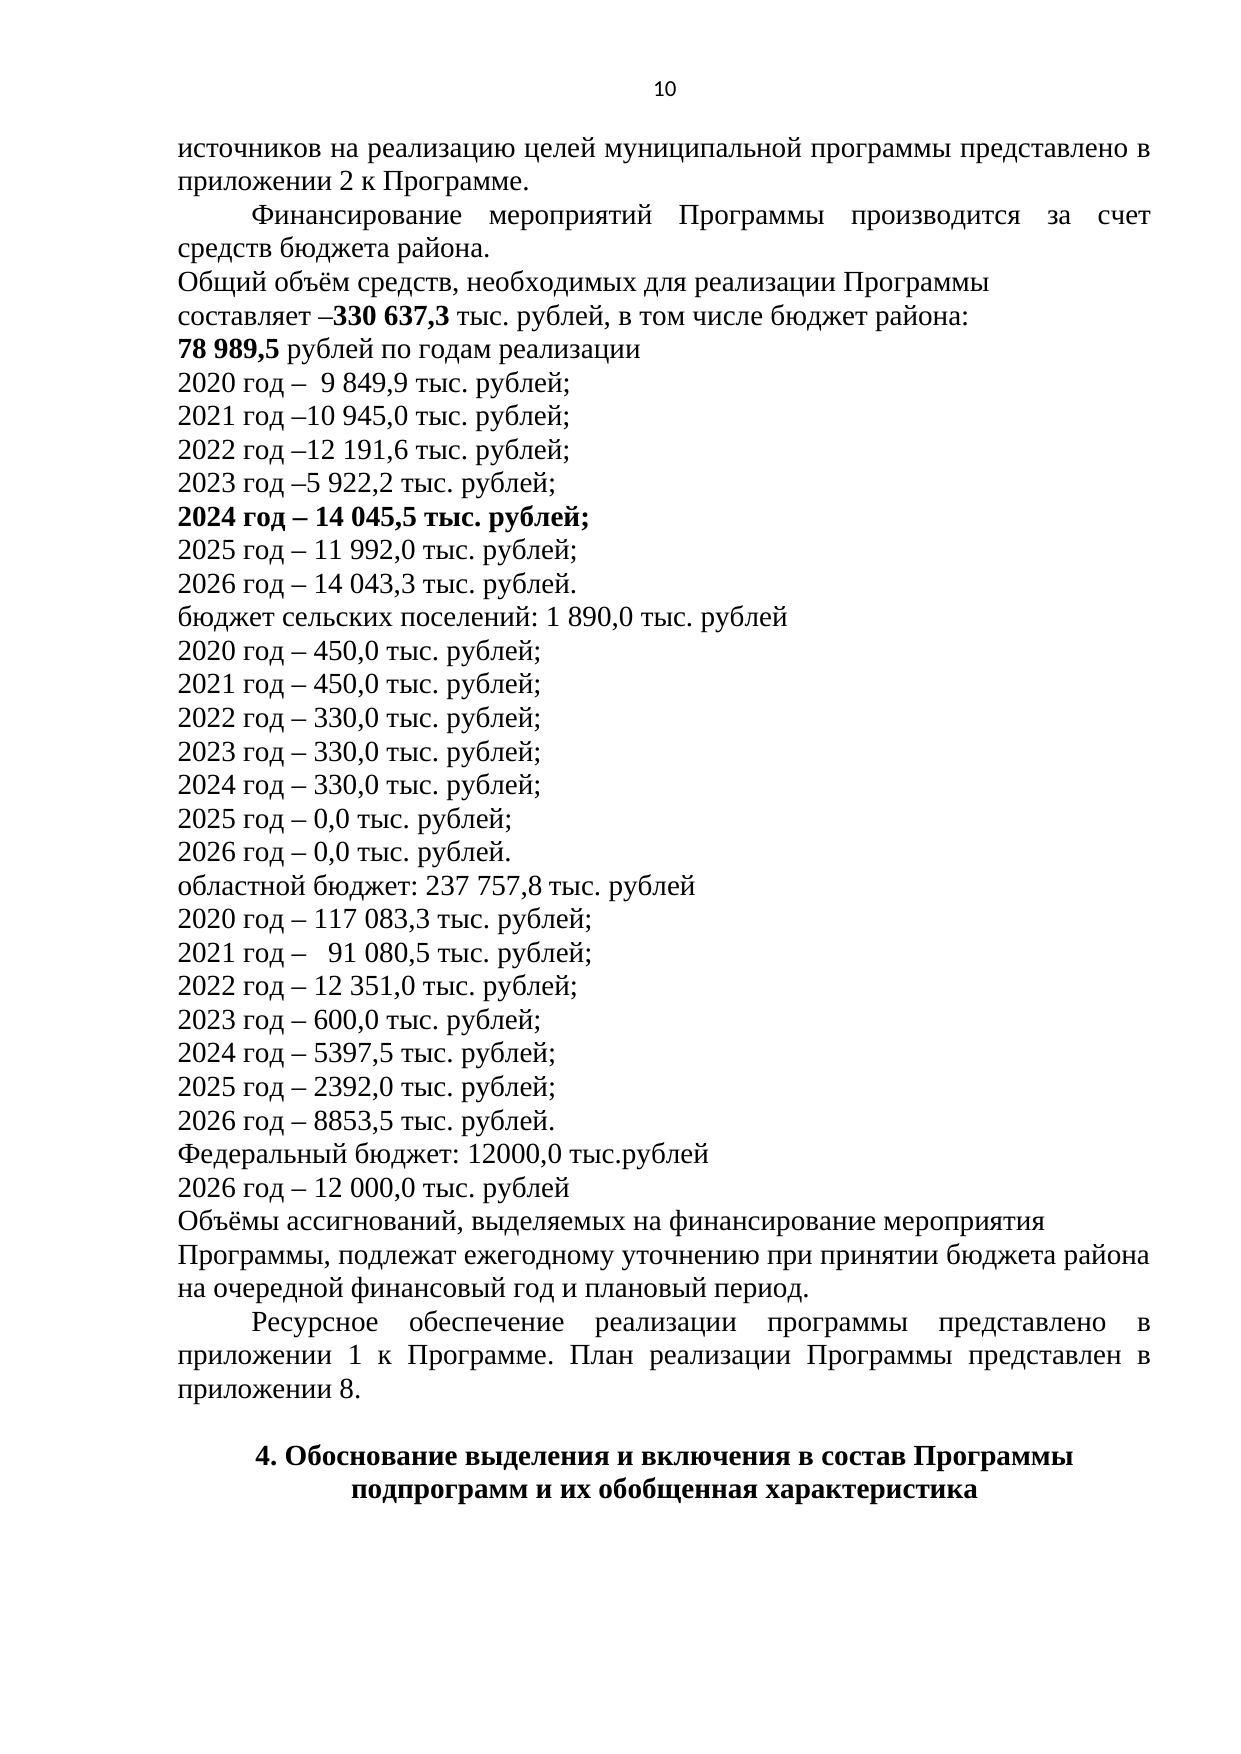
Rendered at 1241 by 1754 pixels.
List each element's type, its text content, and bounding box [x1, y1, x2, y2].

text 2020 год – 450,0 тыс. рублей; [177, 633, 1152, 667]
text 2021 год – 450,0 тыс. рублей; [177, 667, 1152, 700]
text Объёмы ассигнований, выделяемых на финансирование мероприятия Программы, подлежат ежегодному уточнению при принятии бюджета района на очередной финансовый год и плановый период. [177, 1203, 1152, 1304]
text Финансирование мероприятий Программы производится за счет средств бюджета района. [177, 197, 1152, 264]
text 2021 год – 91 080,5 тыс. рублей; [177, 935, 1152, 968]
text 2024 год – 14 045,5 тыс. рублей; [177, 499, 1152, 532]
text 2026 год – 12 000,0 тыс. рублей [177, 1170, 1152, 1203]
text областной бюджет: 237 757,8 тыс. рублей [177, 868, 1152, 901]
text 2025 год – 0,0 тыс. рублей; [177, 801, 1152, 834]
text Общий объём средств, необходимых для реализации Программы составляет –330 637,3 тыс. рублей, в том числе бюджет района: 78 989,5 рублей по годам реализации [177, 264, 1152, 365]
text 2023 год –5 922,2 тыс. рублей; [177, 465, 1152, 499]
text 2026 год – 0,0 тыс. рублей. [177, 834, 1152, 868]
text 2024 год – 5397,5 тыс. рублей; [177, 1036, 1152, 1069]
text 2023 год – 330,0 тыс. рублей; [177, 734, 1152, 767]
text 2025 год – 2392,0 тыс. рублей; [177, 1069, 1152, 1103]
text 2023 год – 600,0 тыс. рублей; [177, 1002, 1152, 1036]
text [177, 130, 1152, 197]
text 2026 год – 8853,5 тыс. рублей. [177, 1103, 1152, 1136]
text 2020 год – 117 083,3 тыс. рублей; [177, 901, 1152, 935]
text 2022 год – 12 351,0 тыс. рублей; [177, 968, 1152, 1002]
text 2022 год –12 191,6 тыс. рублей; [177, 432, 1152, 465]
text 2020 год – 9 849,9 тыс. рублей; [177, 365, 1152, 398]
text 2026 год – 14 043,3 тыс. рублей. [177, 566, 1152, 599]
text 2025 год – 11 992,0 тыс. рублей; [177, 532, 1152, 566]
text 2021 год –10 945,0 тыс. рублей; [177, 398, 1152, 432]
text Федеральный бюджет: 12000,0 тыс.рублей [177, 1136, 1152, 1170]
text бюджет сельских поселений: 1 890,0 тыс. рублей [177, 599, 1152, 633]
text 2022 год – 330,0 тыс. рублей; [177, 700, 1152, 734]
text 4. Обоснование выделения и включения в состав Программы подпрограмм и их обобщенная характеристика [177, 1438, 1152, 1505]
text Ресурсное обеспечение реализации программы представлено в приложении 1 к Программе. План реализации Программы представлен в приложении 8. [177, 1304, 1152, 1404]
text 2024 год – 330,0 тыс. рублей; [177, 767, 1152, 801]
